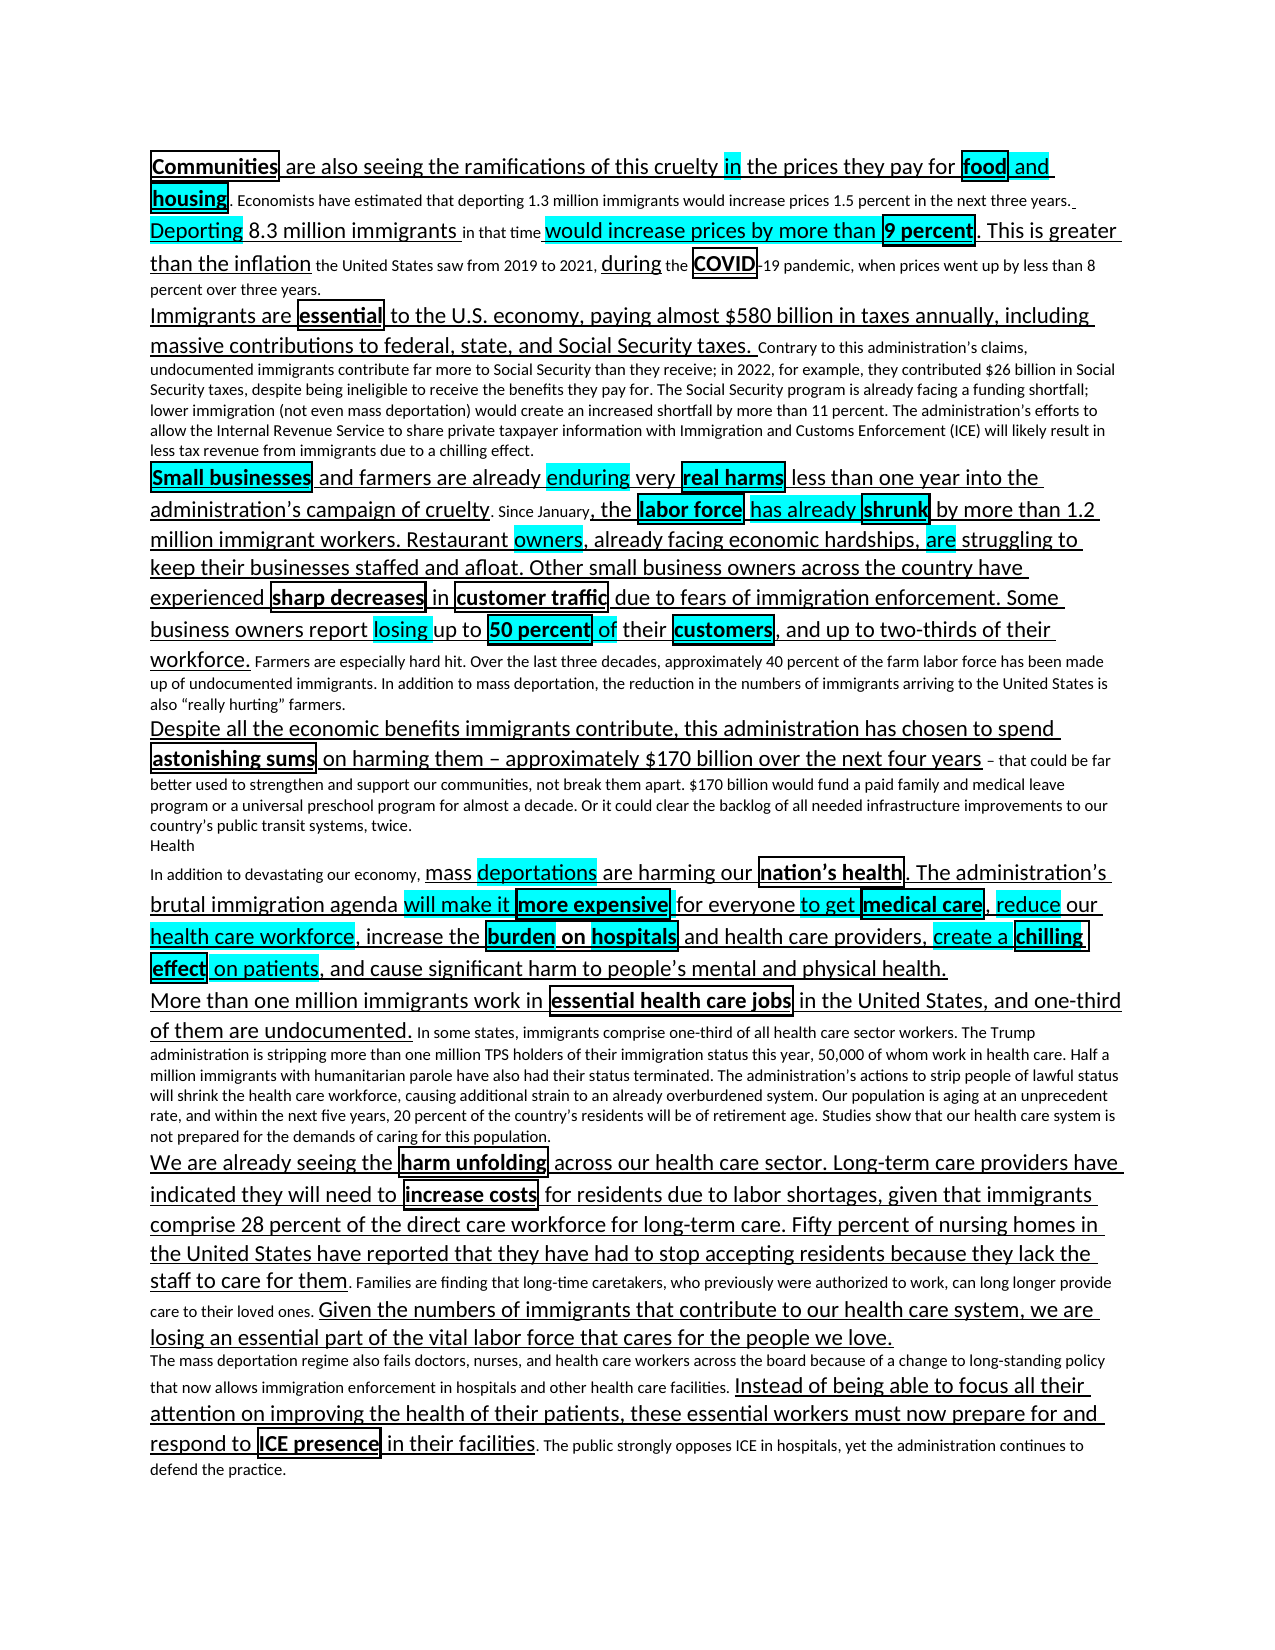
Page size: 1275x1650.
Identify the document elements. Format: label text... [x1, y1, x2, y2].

text Small businesses and farmers are already enduring very real harms less than one year into the administration’s campaign of cruelty. Since January, the labor force has already shrunk by more than 1.2 million immigrant workers. Restaurant owners, already facing economic hardships, are struggling to keep their businesses staffed and afloat. Other small business owners across the country have experienced sharp decreases in customer traffic due to fears of immigration enforcement. Some business owners report losing up to 50 percent of their customers, and up to two-thirds of their workforce. Farmers are especially hard hit. Over the last three decades, approximately 40 percent of the farm labor force has been made up of undocumented immigrants. In addition to mass deportation, the reduction in the numbers of immigrants arriving to the United States is also “really hurting” farmers. [150, 461, 1125, 714]
text More than one million immigrants work in essential health care jobs in the United States, and one-third of them are undocumented. In some states, immigrants comprise one-third of all health care sector workers. The Trump administration is stripping more than one million TPS holders of their immigration status this year, 50,000 of whom work in health care. Half a million immigrants with humanitarian parole have also had their status terminated. The administration’s actions to strip people of lawful status will shrink the health care workforce, causing additional strain to an already overburdened system. Our population is aging at an unprecedent rate, and within the next five years, 20 percent of the country’s residents will be of retirement age. Studies show that our health care system is not prepared for the demands of caring for this population. [150, 984, 1125, 1146]
text In addition to devastating our economy, mass deportations are harming our nation’s health. The administration’s brutal immigration agenda will make it more expensive for everyone to get medical care, reduce our health care workforce, increase the burden on hospitals and health care providers, create a chilling effect on patients, and cause significant harm to people’s mental and physical health. [150, 856, 1125, 984]
text Health [150, 835, 1125, 856]
text Despite all the economic benefits immigrants contribute, this administration has chosen to spend astonishing sums on harming them – approximately $170 billion over the next four years – that could be far better used to strengthen and support our communities, not break them apart. $170 billion would fund a paid family and medical leave program or a universal preschool program for almost a decade. Or it could clear the backlog of all needed infrastructure improvements to our country’s public transit systems, twice. [150, 714, 1125, 835]
text Immigrants are essential to the U.S. economy, paying almost $580 billion in taxes annually, including massive contributions to federal, state, and Social Security taxes. Contrary to this administration’s claims, undocumented immigrants contribute far more to Social Security than they receive; in 2022, for example, they contributed $26 billion in Social Security taxes, despite being ineligible to receive the benefits they pay for. The Social Security program is already facing a funding shortfall; lower immigration (not even mass deportation) would create an increased shortfall by more than 11 percent. The administration’s efforts to allow the Internal Revenue Service to share private taxpayer information with Immigration and Customs Enforcement (ICE) will likely result in less tax revenue from immigrants due to a chilling effect. [150, 299, 1125, 461]
text We are already seeing the harm unfolding across our health care sector. Long-term care providers have indicated they will need to increase costs for residents due to labor shortages, given that immigrants comprise 28 percent of the direct care workforce for long-term care. Fifty percent of nursing homes in the United States have reported that they have had to stop accepting residents because they lack the staff to care for them. Families are finding that long-time caretakers, who previously were authorized to work, can long longer provide care to their loved ones. Given the numbers of immigrants that contribute to our health care system, we are losing an essential part of the vital labor force that cares for the people we love. [150, 1146, 1125, 1351]
text Communities are also seeing the ramifications of this cruelty in the prices they pay for food and housing. Economists have estimated that deporting 1.3 million immigrants would increase prices 1.5 percent in the next three years. Deporting 8.3 million immigrants in that time would increase prices by more than 9 percent. This is greater than the inflation the United States saw from 2019 to 2021, during the COVID-19 pandemic, when prices went up by less than 8 percent over three years. [150, 150, 1125, 299]
text The mass deportation regime also fails doctors, nurses, and health care workers across the board because of a change to long-standing policy that now allows immigration enforcement in hospitals and other health care facilities. Instead of being able to focus all their attention on improving the health of their patients, these essential workers must now prepare for and respond to ICE presence in their facilities. The public strongly opposes ICE in hospitals, yet the administration continues to defend the practice. [150, 1351, 1125, 1479]
